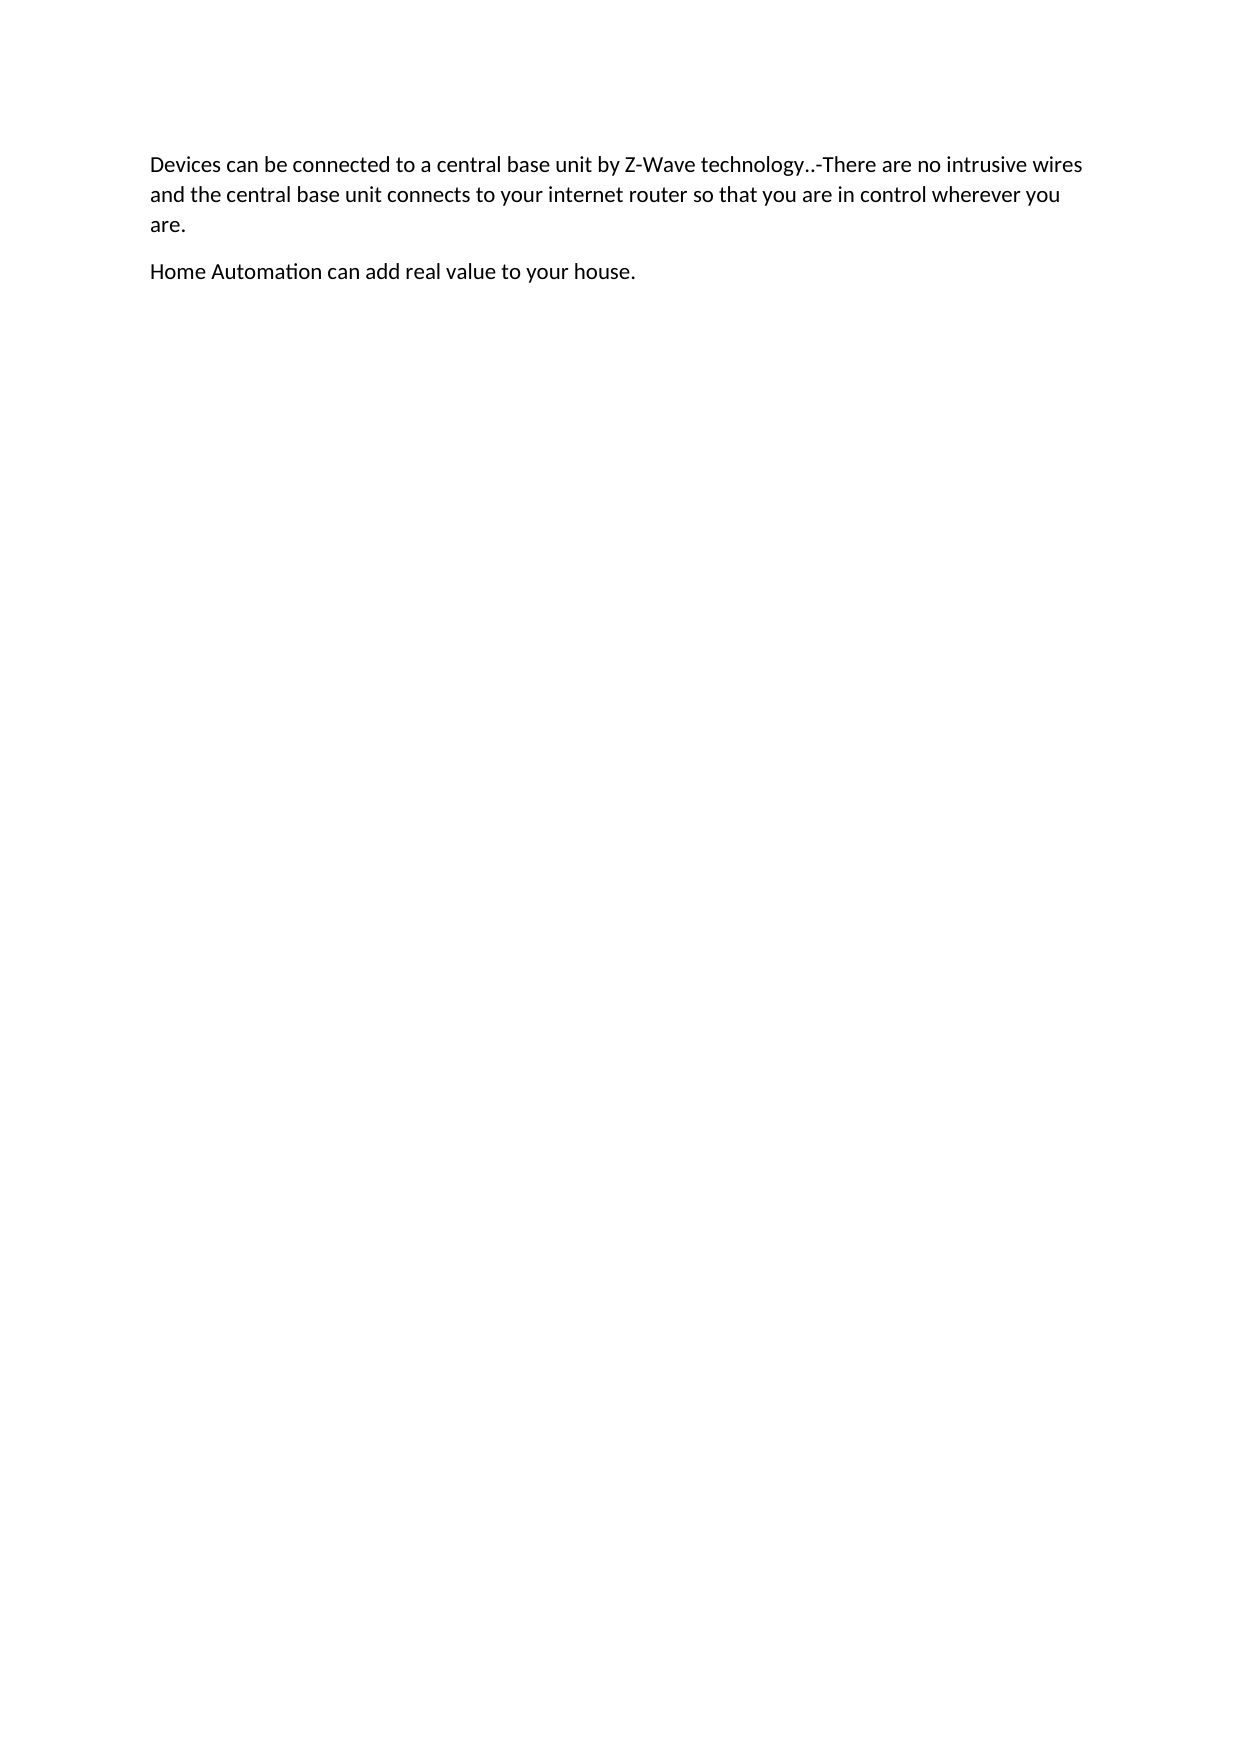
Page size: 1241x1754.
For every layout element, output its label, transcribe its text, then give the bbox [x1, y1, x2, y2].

text Home Automation can add real value to your house. [150, 257, 1090, 285]
text Devices can be connected to a central base unit by Z-Wave technology..-There are no intrusive wires and the central base unit connects to your internet router so that you are in control wherever you are. [150, 150, 1090, 238]
